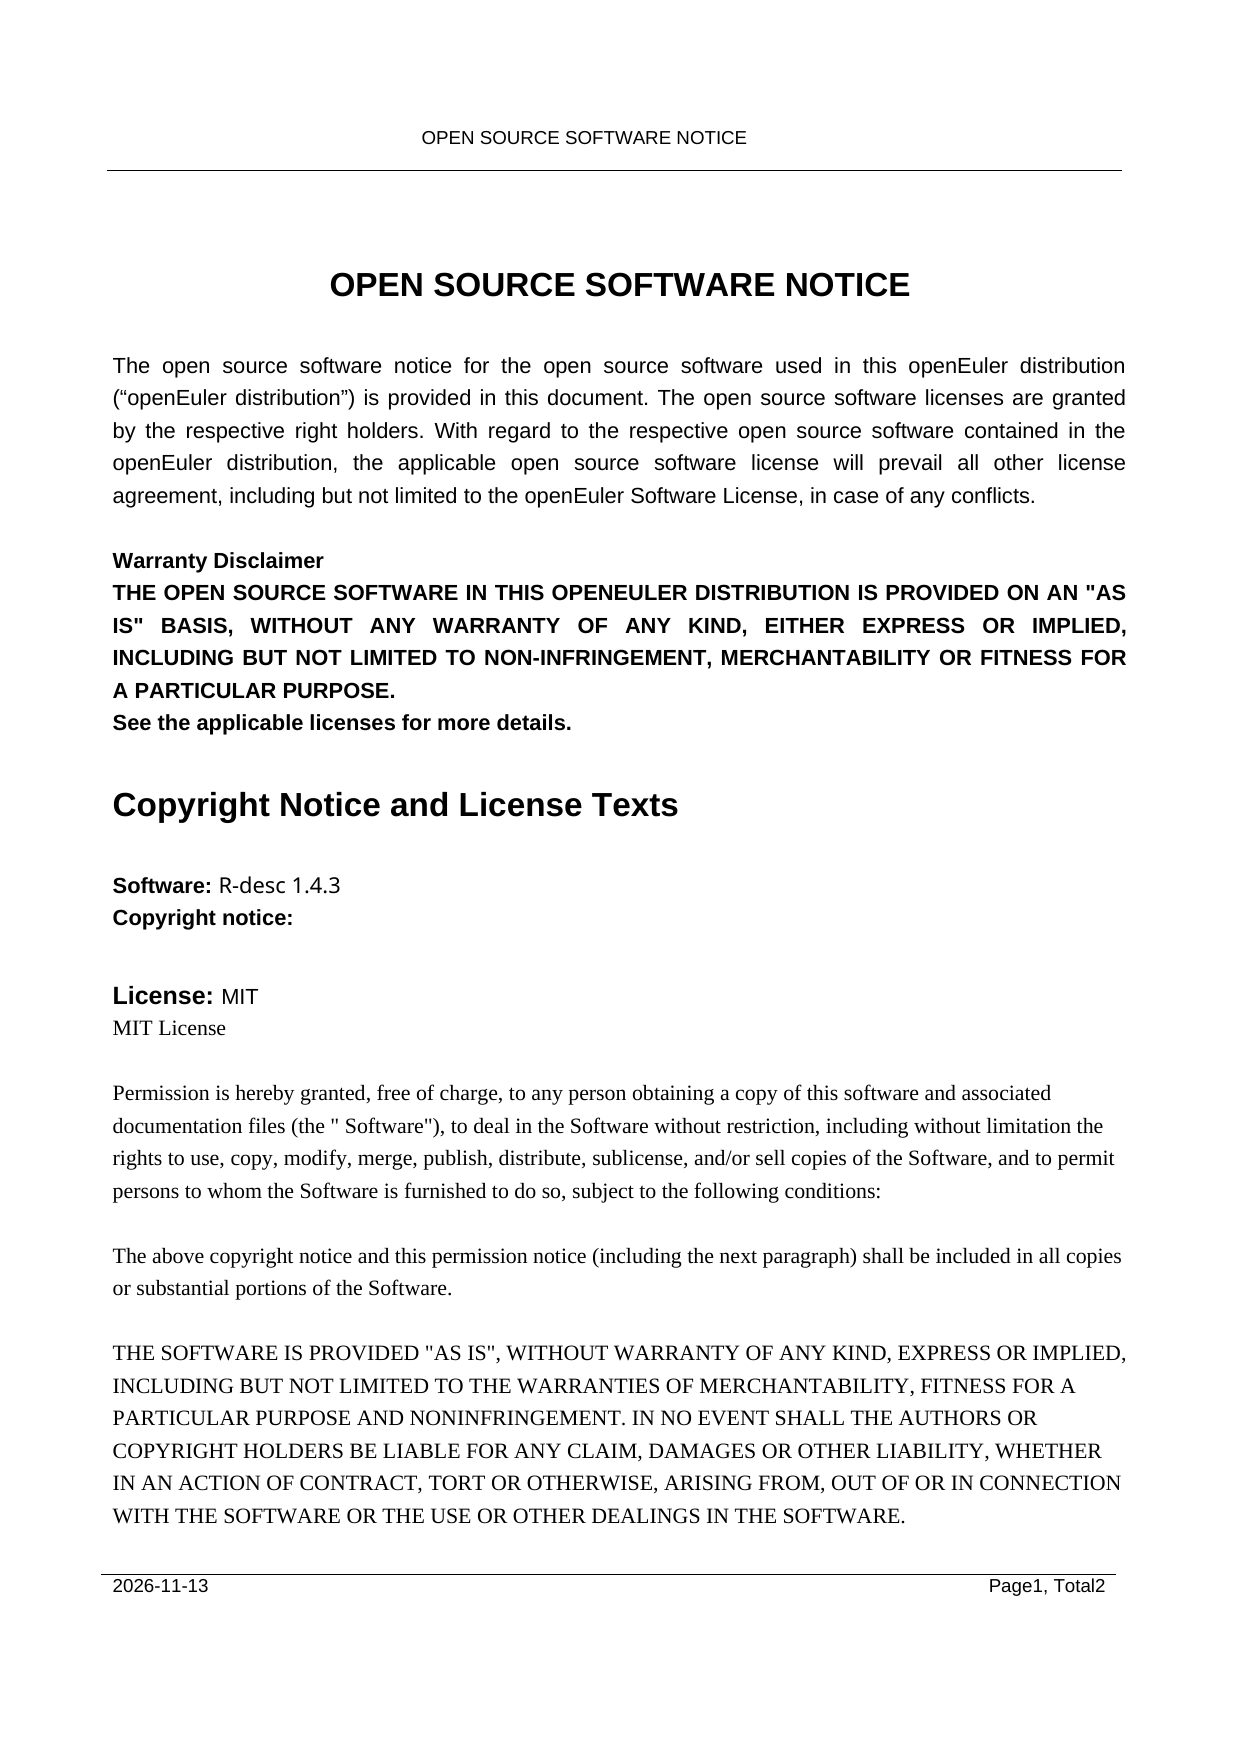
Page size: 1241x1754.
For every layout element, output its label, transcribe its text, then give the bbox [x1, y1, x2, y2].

text The open source software notice for the open source software used in this openEuler distribution (“openEuler distribution”) is provided in this document. The open source software licenses are granted by the respective right holders. With regard to the respective open source software contained in the openEuler distribution, the applicable open source software license will prevail all other license agreement, including but not limited to the openEuler Software License, in case of any conflicts. [112, 349, 1128, 511]
text MIT License Permission is hereby granted, free of charge, to any person obtaining a copy of this software and associated documentation files (the " Software"), to deal in the Software without restriction, including without limitation the rights to use, copy, modify, merge, publish, distribute, sublicense, and/or sell copies of the Software, and to permit persons to whom the Software is furnished to do so, subject to the following conditions: The above copyright notice and this permission notice (including the next paragraph) shall be included in all copies or substantial portions of the Software. THE SOFTWARE IS PROVIDED "AS IS", WITHOUT WARRANTY OF ANY KIND, EXPRESS OR IMPLIED, INCLUDING BUT NOT LIMITED TO THE WARRANTIES OF MERCHANTABILITY, FITNESS FOR A PARTICULAR PURPOSE AND NONINFRINGEMENT. IN NO EVENT SHALL THE AUTHORS OR COPYRIGHT HOLDERS BE LIABLE FOR ANY CLAIM, DAMAGES OR OTHER LIABILITY, WHETHER IN AN ACTION OF CONTRACT, TORT OR OTHERWISE, ARISING FROM, OUT OF OR IN CONNECTION WITH THE SOFTWARE OR THE USE OR OTHER DEALINGS IN THE SOFTWARE. [112, 1012, 1128, 1564]
text Copyright notice: [112, 901, 1128, 934]
text Copyright Notice and License Texts [112, 771, 1128, 836]
text Warranty Disclaimer [112, 544, 1128, 576]
text THE OPEN SOURCE SOFTWARE IN THIS OPENEULER DISTRIBUTION IS PROVIDED ON AN "AS IS" BASIS, WITHOUT ANY WARRANTY OF ANY KIND, EITHER EXPRESS OR IMPLIED, INCLUDING BUT NOT LIMITED TO NON-INFRINGEMENT, MERCHANTABILITY OR FITNESS FOR A PARTICULAR PURPOSE. See the applicable licenses for more details. [112, 576, 1128, 739]
text OPEN SOURCE SOFTWARE NOTICE [112, 251, 1128, 316]
text License: MIT [112, 979, 1128, 1012]
title Software: R-desc 1.4.3 [112, 869, 1128, 901]
